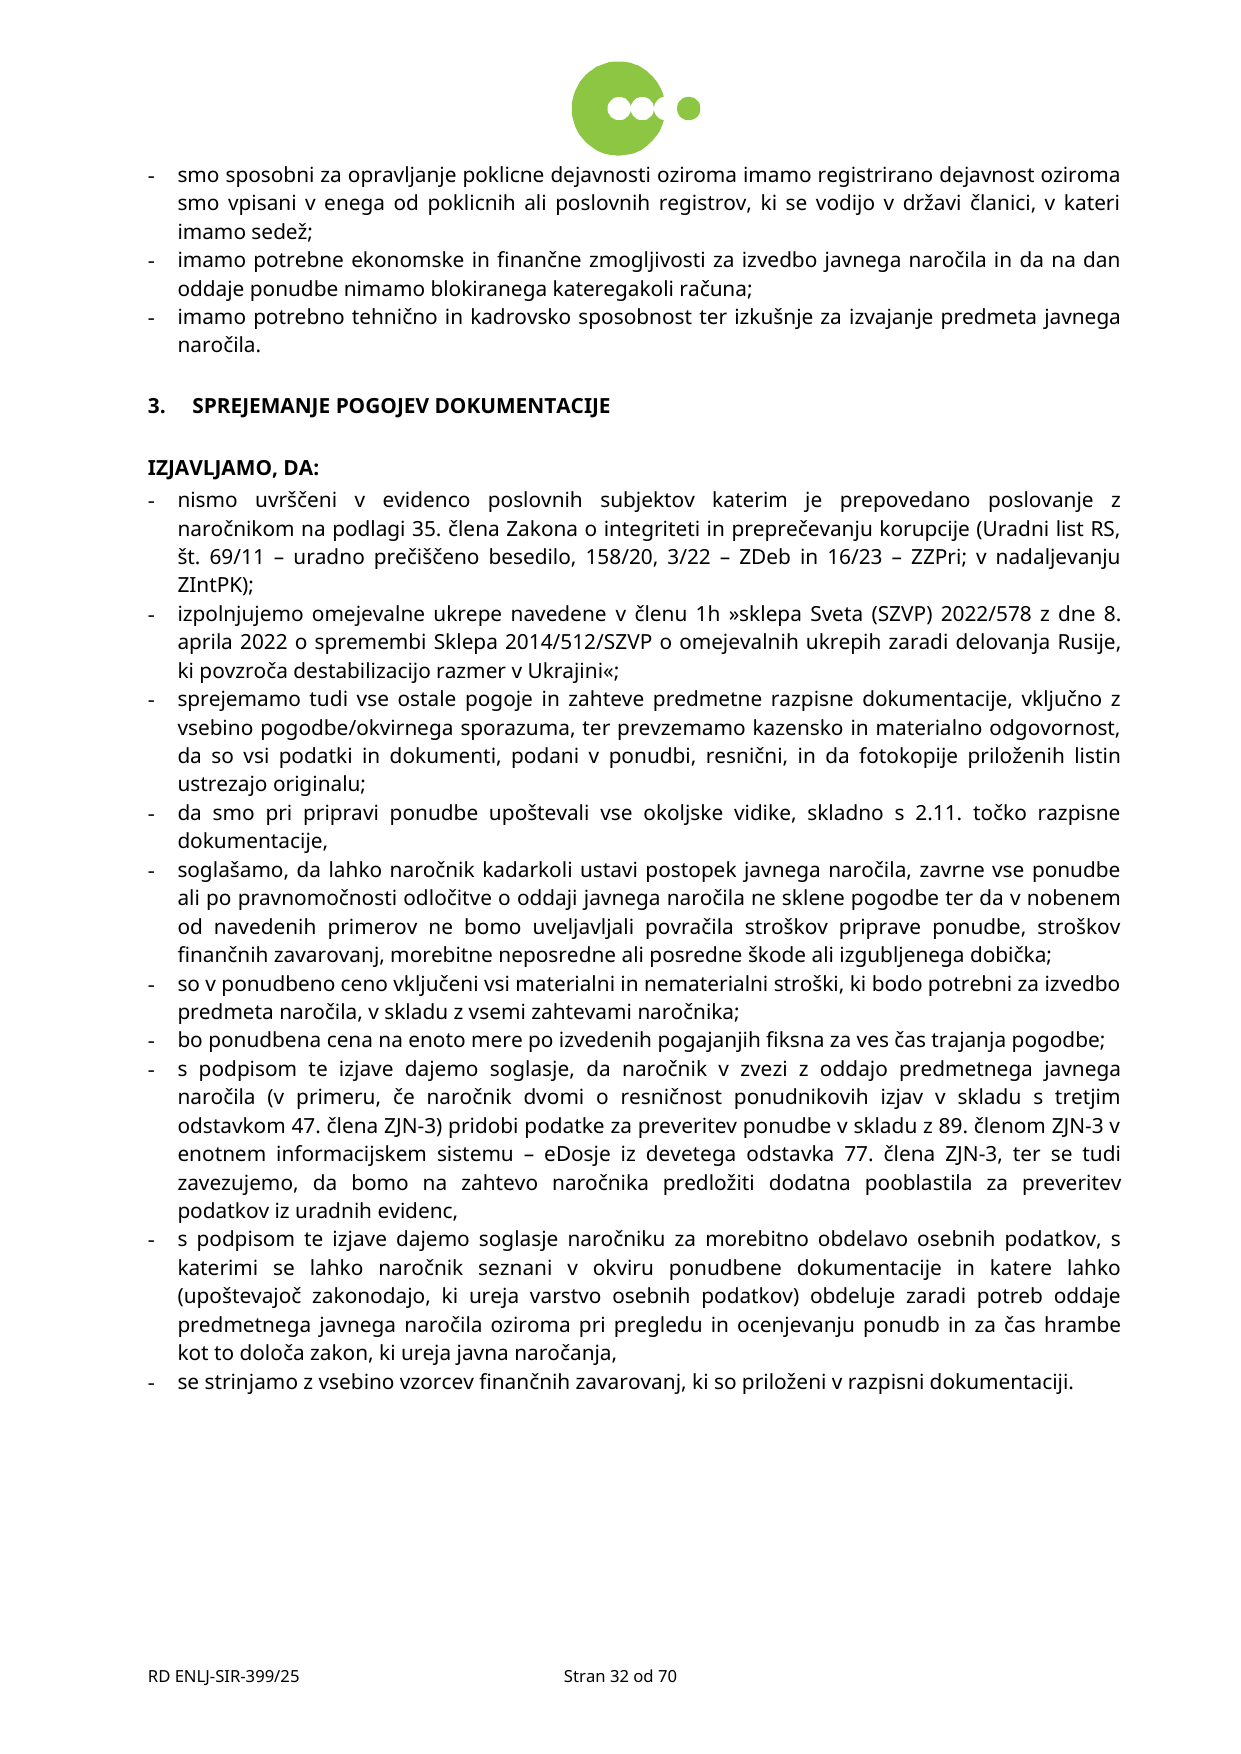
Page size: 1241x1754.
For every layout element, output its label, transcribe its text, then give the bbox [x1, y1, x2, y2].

list s podpisom te izjave dajemo soglasje, da naročnik v zvezi z oddajo predmetnega javnega naročila (v primeru, če naročnik dvomi o resničnost ponudnikovih izjav v skladu s tretjim odstavkom 47. člena ZJN-3) pridobi podatke za preveritev ponudbe v skladu z 89. členom ZJN-3 v enotnem informacijskem sistemu – eDosje iz devetega odstavka 77. člena ZJN-3, ter se tudi zavezujemo, da bomo na zahtevo naročnika predložiti dodatna pooblastila za preveritev podatkov iz uradnih evidenc, [148, 1054, 1122, 1224]
list nismo uvrščeni v evidenco poslovnih subjektov katerim je prepovedano poslovanje z naročnikom na podlagi 35. člena Zakona o integriteti in preprečevanju korupcije (Uradni list RS, št. 69/11 – uradno prečiščeno besedilo, 158/20, 3/22 – ZDeb in 16/23 – ZZPri; v nadaljevanju ZIntPK); [148, 485, 1122, 599]
list sprejemamo tudi vse ostale pogoje in zahteve predmetne razpisne dokumentacije, vključno z vsebino pogodbe/okvirnega sporazuma, ter prevzemamo kazensko in materialno odgovornost, da so vsi podatki in dokumenti, podani v ponudbi, resnični, in da fotokopije priloženih listin ustrezajo originalu; [148, 684, 1122, 798]
list soglašamo, da lahko naročnik kadarkoli ustavi postopek javnega naročila, zavrne vse ponudbe ali po pravnomočnosti odločitve o oddaji javnega naročila ne sklene pogodbe ter da v nobenem od navedenih primerov ne bomo uveljavljali povračila stroškov priprave ponudbe, stroškov finančnih zavarovanj, morebitne neposredne ali posredne škode ali izgubljenega dobička; [148, 855, 1122, 969]
list s podpisom te izjave dajemo soglasje naročniku za morebitno obdelavo osebnih podatkov, s katerimi se lahko naročnik seznani v okviru ponudbene dokumentacije in katere lahko (upoštevajoč zakonodajo, ki ureja varstvo osebnih podatkov) obdeluje zaradi potreb oddaje predmetnega javnega naročila oziroma pri pregledu in ocenjevanju ponudb in za čas hrambe kot to določa zakon, ki ureja javna naročanja, [148, 1224, 1122, 1367]
text IZJAVLJAMO, DA: [148, 453, 1122, 481]
list so v ponudbeno ceno vključeni vsi materialni in nematerialni stroški, ki bodo potrebni za izvedbo predmeta naročila, v skladu z vsemi zahtevami naročnika; [148, 969, 1122, 1026]
list izpolnjujemo omejevalne ukrepe navedene v členu 1h »sklepa Sveta (SZVP) 2022/578 z dne 8. aprila 2022 o spremembi Sklepa 2014/512/SZVP o omejevalnih ukrepih zaradi delovanja Rusije, ki povzroča destabilizacijo razmer v Ukrajini«; [148, 599, 1122, 684]
list imamo potrebno tehnično in kadrovsko sposobnost ter izkušnje za izvajanje predmeta javnega naročila. [148, 302, 1122, 359]
list imamo potrebne ekonomske in finančne zmogljivosti za izvedbo javnega naročila in da na dan oddaje ponudbe nimamo blokiranega kateregakoli računa; [148, 245, 1122, 302]
list bo ponudbena cena na enoto mere po izvedenih pogajanjih fiksna za ves čas trajanja pogodbe; [148, 1026, 1122, 1054]
list SPREJEMANJE POGOJEV DOKUMENTACIJE [148, 392, 1122, 420]
list da smo pri pripravi ponudbe upoštevali vse okoljske vidike, skladno s 2.11. točko razpisne dokumentacije, [148, 798, 1122, 855]
list se strinjamo z vsebino vzorcev finančnih zavarovanj, ki so priloženi v razpisni dokumentaciji. [148, 1367, 1122, 1395]
list smo sposobni za opravljanje poklicne dejavnosti oziroma imamo registrirano dejavnost oziroma smo vpisani v enega od poklicnih ali poslovnih registrov, ki se vodijo v državi članici, v kateri imamo sedež; [148, 160, 1122, 245]
